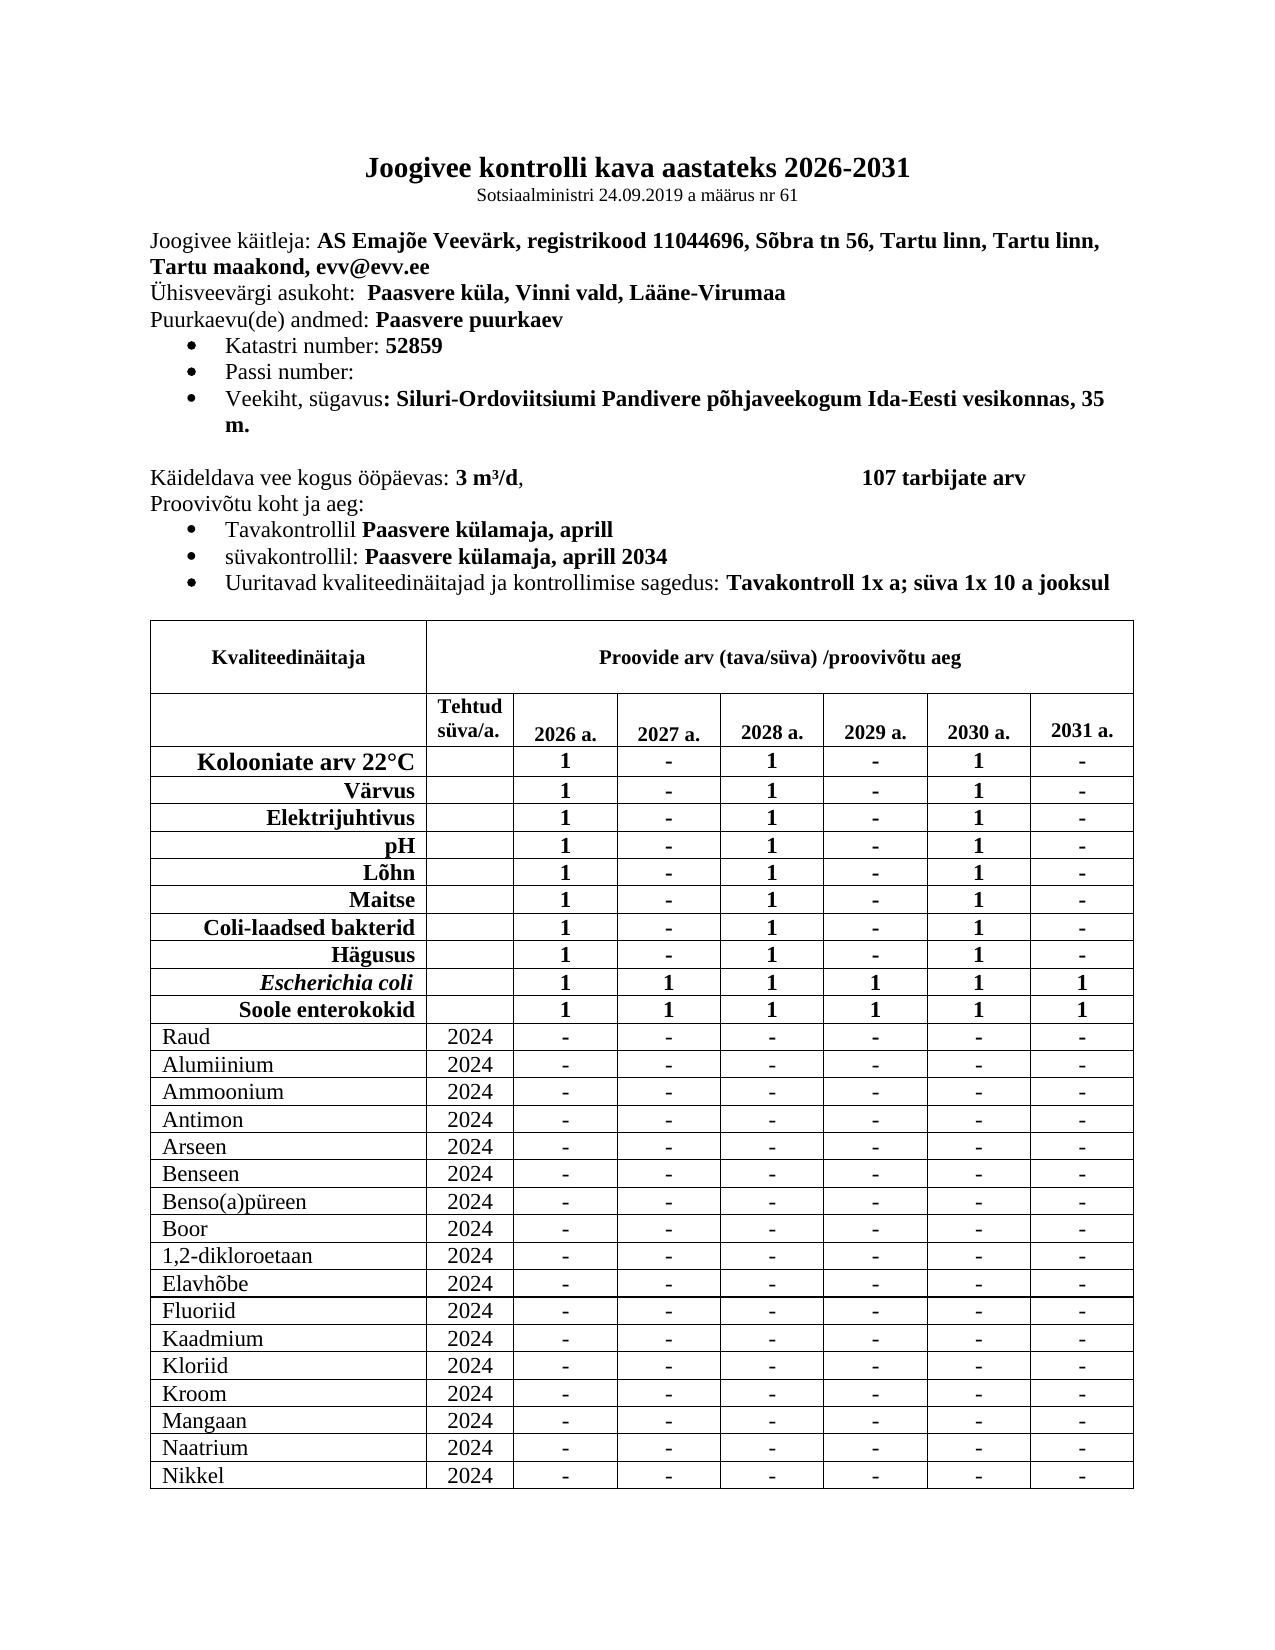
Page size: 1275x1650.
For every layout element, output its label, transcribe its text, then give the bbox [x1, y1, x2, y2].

table_cell - [721, 1270, 823, 1296]
table_cell - [618, 1106, 720, 1132]
table_cell - [514, 1352, 617, 1378]
table_cell - [1031, 1434, 1133, 1461]
table_cell - [824, 1270, 927, 1296]
table_cell Tehtud süva/a. [427, 694, 513, 746]
table_cell 1 [928, 832, 1030, 858]
table_cell - [824, 1434, 927, 1461]
table_cell - [1031, 747, 1133, 776]
table_cell 1 [928, 941, 1030, 968]
table_cell 2030 a. [928, 694, 1030, 746]
table_cell 2024 [427, 1270, 513, 1296]
table_cell - [721, 1215, 823, 1242]
table_cell 1 [514, 969, 617, 995]
table_cell Arseen [151, 1133, 426, 1159]
table_cell - [514, 1106, 617, 1132]
table_cell 2024 [427, 1106, 513, 1132]
table_cell Soole enterokokid [151, 996, 426, 1022]
table_cell - [928, 1215, 1030, 1242]
table_cell - [618, 1325, 720, 1351]
table_cell 1 [618, 969, 720, 995]
table_cell Antimon [151, 1106, 426, 1132]
table_cell - [824, 914, 927, 940]
table_cell - [824, 1106, 927, 1132]
table_cell 1,2-dikloroetaan [151, 1243, 426, 1269]
table_cell 2024 [427, 1051, 513, 1077]
table_cell - [824, 1407, 927, 1433]
table_cell - [824, 1298, 927, 1324]
table_cell Naatrium [151, 1434, 426, 1461]
table_cell 1 [721, 859, 823, 885]
table_cell - [618, 1188, 720, 1214]
table_cell 2027 a. [618, 694, 720, 746]
table_cell - [721, 1024, 823, 1050]
table_cell Raud [151, 1024, 426, 1050]
table_cell 2026 a. [514, 694, 617, 746]
table_cell - [514, 1160, 617, 1187]
table_cell 1 [928, 859, 1030, 885]
table_cell 1 [928, 914, 1030, 940]
table_cell - [1031, 1160, 1133, 1187]
table_cell - [618, 1380, 720, 1406]
table_cell - [1031, 914, 1133, 940]
table_cell 1 [928, 804, 1030, 831]
table_cell - [1031, 1380, 1133, 1406]
table_cell Värvus [151, 777, 426, 803]
table_cell [151, 694, 426, 746]
table_cell - [618, 1352, 720, 1378]
table_cell - [514, 1325, 617, 1351]
table_cell - [928, 1106, 1030, 1132]
table_cell - [1031, 1352, 1133, 1378]
table_cell 1 [721, 777, 823, 803]
table_cell Elavhõbe [151, 1270, 426, 1296]
table_cell 1 [514, 914, 617, 940]
list Uuritavad kvaliteedinäitajad ja kontrollimise sagedus: Tavakontroll 1x a; süva 1x 10 a jooksul [187, 569, 1125, 596]
text Sotsiaalministri 24.09.2019 a määrus nr 61 [150, 183, 1125, 205]
table_cell - [618, 777, 720, 803]
table_cell - [618, 1298, 720, 1324]
table_cell - [824, 859, 927, 885]
table_cell 2028 a. [721, 694, 823, 746]
table_cell - [514, 1270, 617, 1296]
table_cell - [721, 1462, 823, 1488]
table_cell - [928, 1243, 1030, 1269]
table_cell 1 [928, 969, 1030, 995]
table_cell - [824, 1160, 927, 1187]
table_cell - [618, 1434, 720, 1461]
text Joogivee kontrolli kava aastateks 2026-2031 [150, 150, 1125, 183]
table_cell 2024 [427, 1434, 513, 1461]
table_cell - [824, 1325, 927, 1351]
table_cell Boor [151, 1215, 426, 1242]
table_cell - [618, 1215, 720, 1242]
table_cell Lõhn [151, 859, 426, 885]
table_cell - [514, 1051, 617, 1077]
table_cell - [721, 1298, 823, 1324]
table_cell 2029 a. [824, 694, 927, 746]
table_cell - [618, 1270, 720, 1296]
table_cell - [824, 777, 927, 803]
table_cell Hägusus [151, 941, 426, 968]
table_cell - [618, 914, 720, 940]
table_cell pH [151, 832, 426, 858]
table_cell - [1031, 777, 1133, 803]
table_cell - [514, 1078, 617, 1104]
table_cell - [824, 1243, 927, 1269]
table_cell - [514, 1188, 617, 1214]
table_cell 2024 [427, 1352, 513, 1378]
table_cell - [1031, 886, 1133, 913]
table_cell - [618, 832, 720, 858]
table_cell 1 [824, 969, 927, 995]
table_cell [427, 832, 513, 858]
text Joogivee käitleja: AS Emajõe Veevärk, registrikood 11044696, Sõbra tn 56, Tartu linn, Tartu linn, Tartu maakond, evv@evv.ee [150, 227, 1125, 279]
table_cell Nikkel [151, 1462, 426, 1488]
table_cell - [618, 804, 720, 831]
table_cell [427, 777, 513, 803]
table_cell - [824, 1380, 927, 1406]
table_cell - [1031, 1298, 1133, 1324]
table_cell - [618, 1133, 720, 1159]
table_header Proovide arv (tava/süva) /proovivõtu aeg [427, 621, 1133, 693]
table_cell 1 [514, 941, 617, 968]
table_cell - [514, 1407, 617, 1433]
table_cell 1 [721, 886, 823, 913]
table_cell Maitse [151, 886, 426, 913]
table_cell - [618, 1243, 720, 1269]
table_cell - [928, 1133, 1030, 1159]
table_cell - [928, 1270, 1030, 1296]
table_cell - [721, 1160, 823, 1187]
table_cell - [824, 747, 927, 776]
table_cell - [928, 1407, 1030, 1433]
list süvakontrollil: Paasvere külamaja, aprill 2034 [187, 543, 1125, 569]
table_cell - [514, 1434, 617, 1461]
list Katastri number: 52859 [187, 332, 1125, 358]
table_cell [427, 996, 513, 1022]
table_cell - [721, 1133, 823, 1159]
table_cell Benseen [151, 1160, 426, 1187]
table_cell - [721, 1352, 823, 1378]
table_cell - [721, 1380, 823, 1406]
table_cell Coli-laadsed bakterid [151, 914, 426, 940]
table_cell 1 [1031, 969, 1133, 995]
table_cell [427, 747, 513, 776]
table_cell [427, 886, 513, 913]
table_cell - [1031, 1051, 1133, 1077]
table_cell - [618, 1462, 720, 1488]
table_cell 2024 [427, 1160, 513, 1187]
table_cell - [1031, 832, 1133, 858]
table_cell 1 [721, 996, 823, 1022]
table_cell 2031 a. [1031, 694, 1133, 746]
table_cell 1 [721, 747, 823, 776]
table_cell 1 [618, 996, 720, 1022]
table_cell 2024 [427, 1133, 513, 1159]
table_cell [427, 804, 513, 831]
table_cell - [928, 1024, 1030, 1050]
table_cell - [928, 1160, 1030, 1187]
table_cell 1 [721, 969, 823, 995]
table_cell - [721, 1078, 823, 1104]
table_cell - [824, 886, 927, 913]
table_cell 1 [721, 941, 823, 968]
table_cell - [928, 1352, 1030, 1378]
table_cell - [928, 1051, 1030, 1077]
table_cell - [618, 1160, 720, 1187]
table_cell [427, 859, 513, 885]
table_cell - [514, 1215, 617, 1242]
table_cell - [1031, 1024, 1133, 1050]
table_cell - [1031, 1462, 1133, 1488]
table_cell 1 [928, 777, 1030, 803]
table_cell 1 [721, 914, 823, 940]
table_cell - [618, 941, 720, 968]
table_cell 1 [514, 804, 617, 831]
table_cell 2024 [427, 1462, 513, 1488]
table_cell - [1031, 1215, 1133, 1242]
table_cell 1 [721, 804, 823, 831]
table_cell - [824, 832, 927, 858]
table_cell - [1031, 1270, 1133, 1296]
table_cell [427, 969, 513, 995]
table_cell - [618, 859, 720, 885]
text Käideldava vee kogus ööpäevas: 3 m³/d, 107 tarbijate arv [150, 464, 1125, 490]
table_cell - [928, 1325, 1030, 1351]
table_cell - [928, 1078, 1030, 1104]
table_cell 1 [928, 886, 1030, 913]
table_cell - [1031, 941, 1133, 968]
table_cell - [618, 1051, 720, 1077]
table_cell - [824, 1462, 927, 1488]
table_cell - [928, 1462, 1030, 1488]
list Passi number: [187, 358, 1125, 385]
table_cell - [721, 1407, 823, 1433]
table_header Kvaliteedinäitaja [151, 621, 426, 693]
table_cell - [618, 1078, 720, 1104]
table_cell - [514, 1024, 617, 1050]
table_cell Fluoriid [151, 1298, 426, 1324]
table_cell 1 [514, 996, 617, 1022]
table_cell Kolooniate arv 22°C [151, 747, 426, 776]
table_cell 2024 [427, 1325, 513, 1351]
table_cell - [1031, 1188, 1133, 1214]
table_cell - [1031, 1325, 1133, 1351]
table_cell - [514, 1462, 617, 1488]
table_cell - [618, 886, 720, 913]
table_cell - [1031, 859, 1133, 885]
table_cell - [1031, 1243, 1133, 1269]
table_cell 1 [928, 747, 1030, 776]
table_cell 1 [514, 859, 617, 885]
table_cell Benso(a)püreen [151, 1188, 426, 1214]
table_cell - [824, 1024, 927, 1050]
table_cell [427, 941, 513, 968]
table_cell 1 [1031, 996, 1133, 1022]
table_cell - [721, 1188, 823, 1214]
table_cell - [824, 1215, 927, 1242]
table_cell - [1031, 1407, 1133, 1433]
table_cell - [1031, 804, 1133, 831]
table_cell 2024 [427, 1298, 513, 1324]
table_cell 2024 [427, 1078, 513, 1104]
table_cell - [824, 1352, 927, 1378]
table_cell - [928, 1434, 1030, 1461]
table_cell - [721, 1243, 823, 1269]
table_cell 2024 [427, 1407, 513, 1433]
table_cell - [721, 1106, 823, 1132]
table_cell - [721, 1434, 823, 1461]
table_cell 1 [514, 747, 617, 776]
table_cell 2024 [427, 1243, 513, 1269]
table_cell 1 [721, 832, 823, 858]
table_cell Kloriid [151, 1352, 426, 1378]
table_cell - [824, 1078, 927, 1104]
table_cell Kroom [151, 1380, 426, 1406]
list Tavakontrollil Paasvere külamaja, aprill [187, 517, 1125, 543]
table_cell - [824, 1188, 927, 1214]
table_cell - [618, 1024, 720, 1050]
table_cell - [1031, 1106, 1133, 1132]
table_cell - [824, 1051, 927, 1077]
table_cell - [1031, 1133, 1133, 1159]
table_cell - [514, 1380, 617, 1406]
table_cell Ammoonium [151, 1078, 426, 1104]
text Ühisveevärgi asukoht: Paasvere küla, Vinni vald, Lääne-Virumaa [150, 279, 1125, 306]
table_cell - [514, 1133, 617, 1159]
table_cell - [824, 804, 927, 831]
list Veekiht, sügavus: Siluri-Ordoviitsiumi Pandivere põhjaveekogum Ida-Eesti vesikonnas, 35 m. [187, 385, 1125, 437]
table_cell Escherichia coli [151, 969, 426, 995]
table_cell Mangaan [151, 1407, 426, 1433]
table_cell - [721, 1051, 823, 1077]
text Proovivõtu koht ja aeg: [150, 490, 1125, 517]
table_cell Alumiinium [151, 1051, 426, 1077]
table_cell Elektrijuhtivus [151, 804, 426, 831]
table_cell - [721, 1325, 823, 1351]
table_cell - [1031, 1078, 1133, 1104]
table_cell 1 [514, 777, 617, 803]
table_cell [427, 914, 513, 940]
table_cell - [928, 1298, 1030, 1324]
table_cell - [928, 1380, 1030, 1406]
table_cell - [618, 747, 720, 776]
table_cell - [514, 1243, 617, 1269]
table_cell Kaadmium [151, 1325, 426, 1351]
table_cell - [514, 1298, 617, 1324]
table_cell 2024 [427, 1380, 513, 1406]
table_cell 1 [514, 886, 617, 913]
table_cell 2024 [427, 1188, 513, 1214]
table_cell 1 [514, 832, 617, 858]
table_cell - [824, 1133, 927, 1159]
text Puurkaevu(de) andmed: Paasvere puurkaev [150, 306, 1125, 332]
table_cell 2024 [427, 1215, 513, 1242]
table_cell - [928, 1188, 1030, 1214]
table_cell - [824, 941, 927, 968]
table_cell 1 [824, 996, 927, 1022]
table_cell 2024 [427, 1024, 513, 1050]
table_cell 1 [928, 996, 1030, 1022]
table_cell - [618, 1407, 720, 1433]
